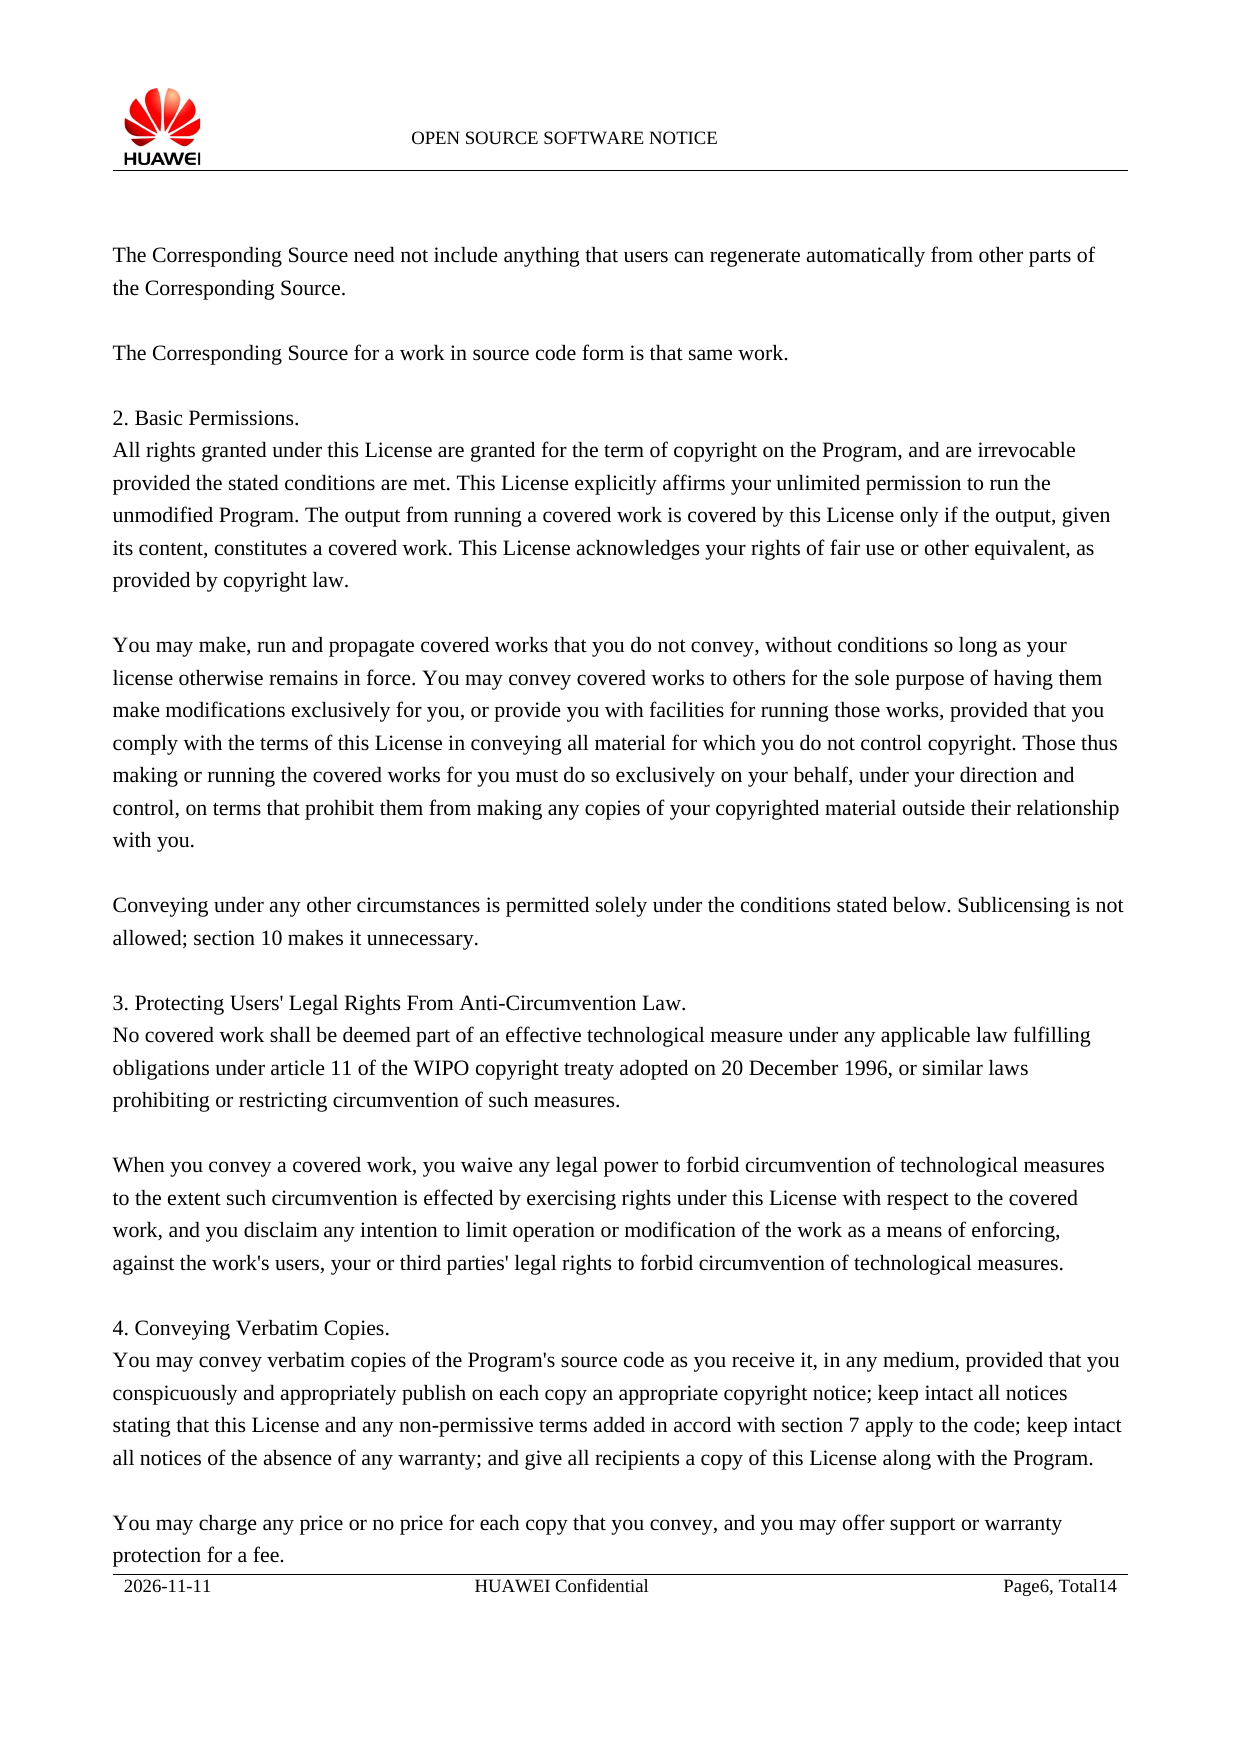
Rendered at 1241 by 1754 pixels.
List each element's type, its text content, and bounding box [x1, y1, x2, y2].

picture [124, 88, 201, 165]
